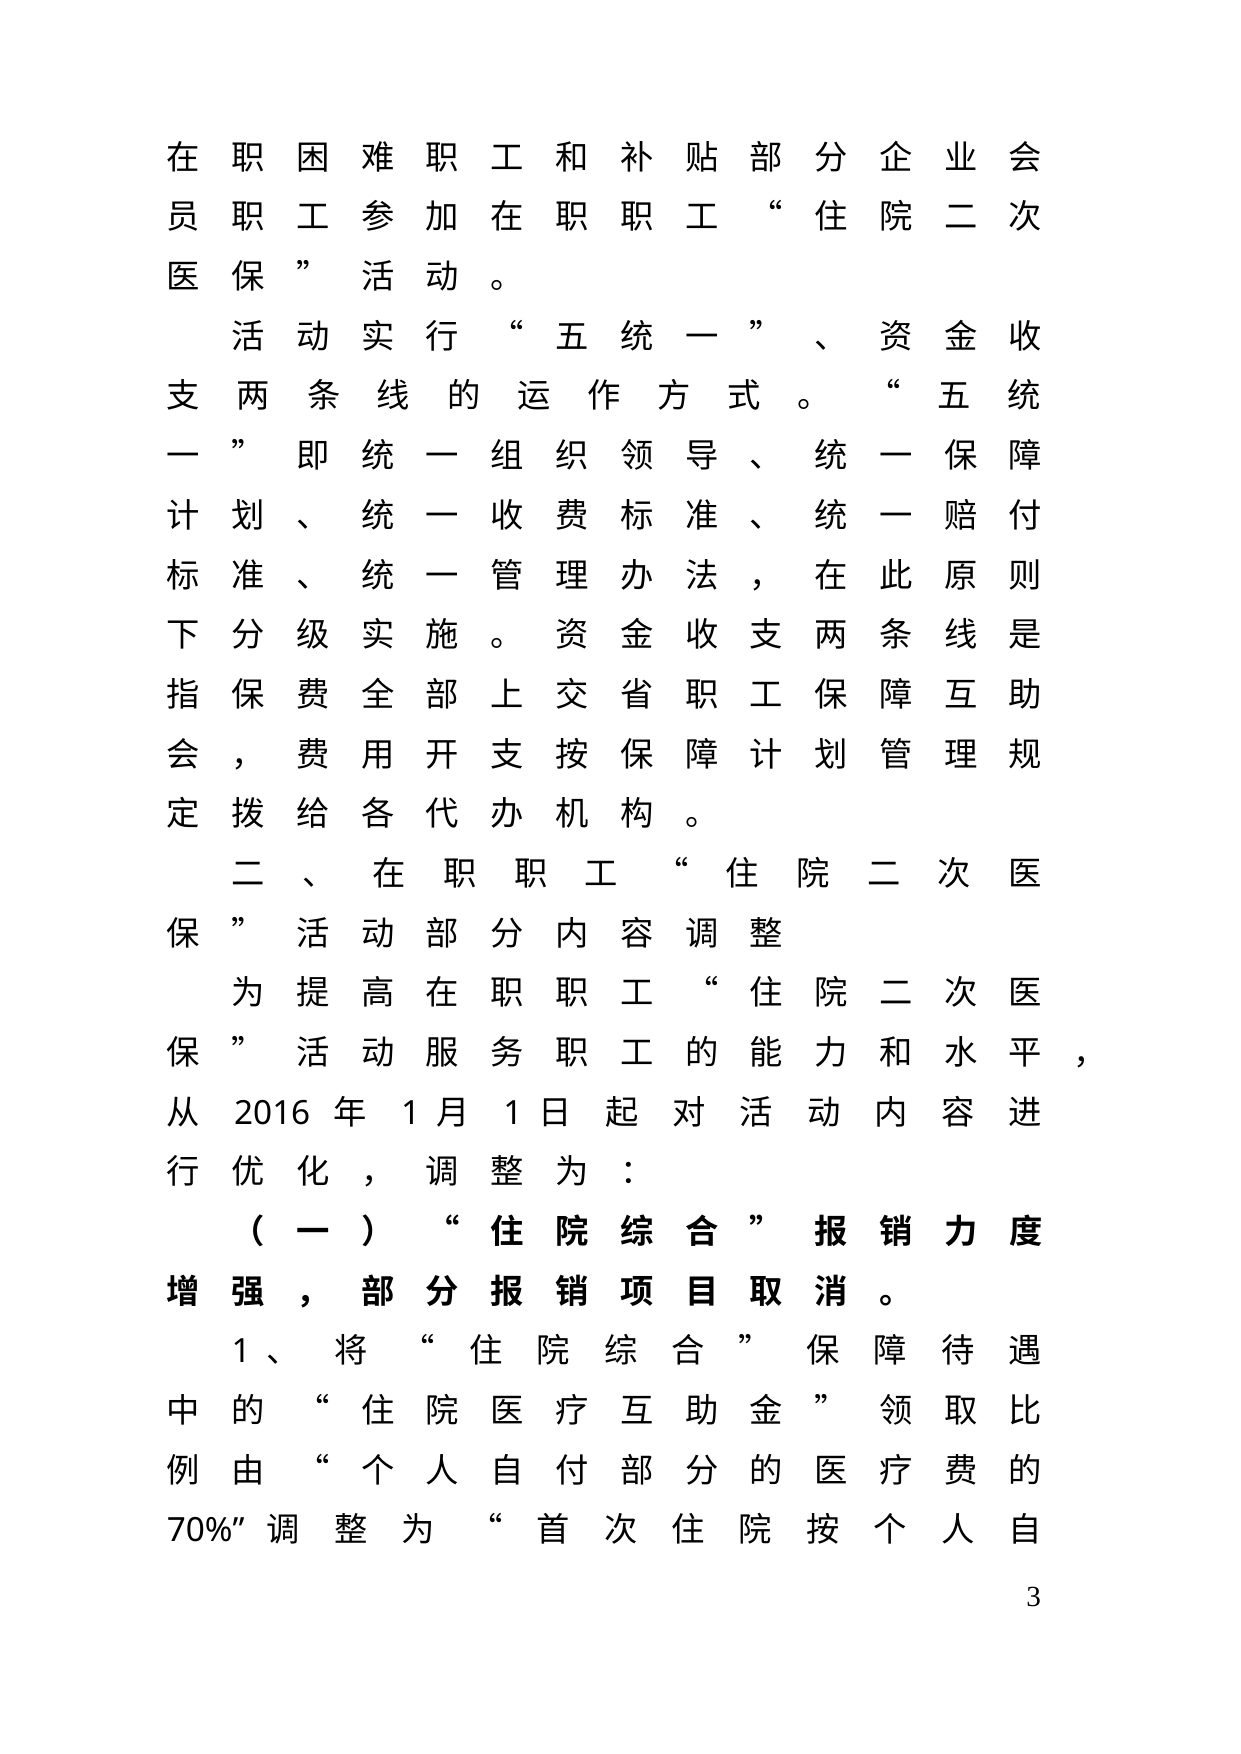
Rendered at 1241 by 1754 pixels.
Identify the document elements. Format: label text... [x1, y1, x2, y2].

text 为提高在职职工“住院二次医保”活动服务职工的能力和水平，从2016年1月1日起对活动内容进行优化，调整为： [167, 960, 1074, 1199]
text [167, 125, 1074, 304]
text （一）“住院综合”报销力度增强，部分报销项目取消。 [167, 1199, 1074, 1318]
text 二、在职职工“住院二次医保”活动部分内容调整 [167, 841, 1074, 960]
text 活动实行“五统一”、资金收支两条线的运作方式。“五统一”即统一组织领导、统一保障计划、统一收费标准、统一赔付标准、统一管理办法，在此原则下分级实施。资金收支两条线是指保费全部上交省职工保障互助会，费用开支按保障计划管理规定拨给各代办机构。 [167, 304, 1074, 841]
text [167, 1318, 1074, 1557]
